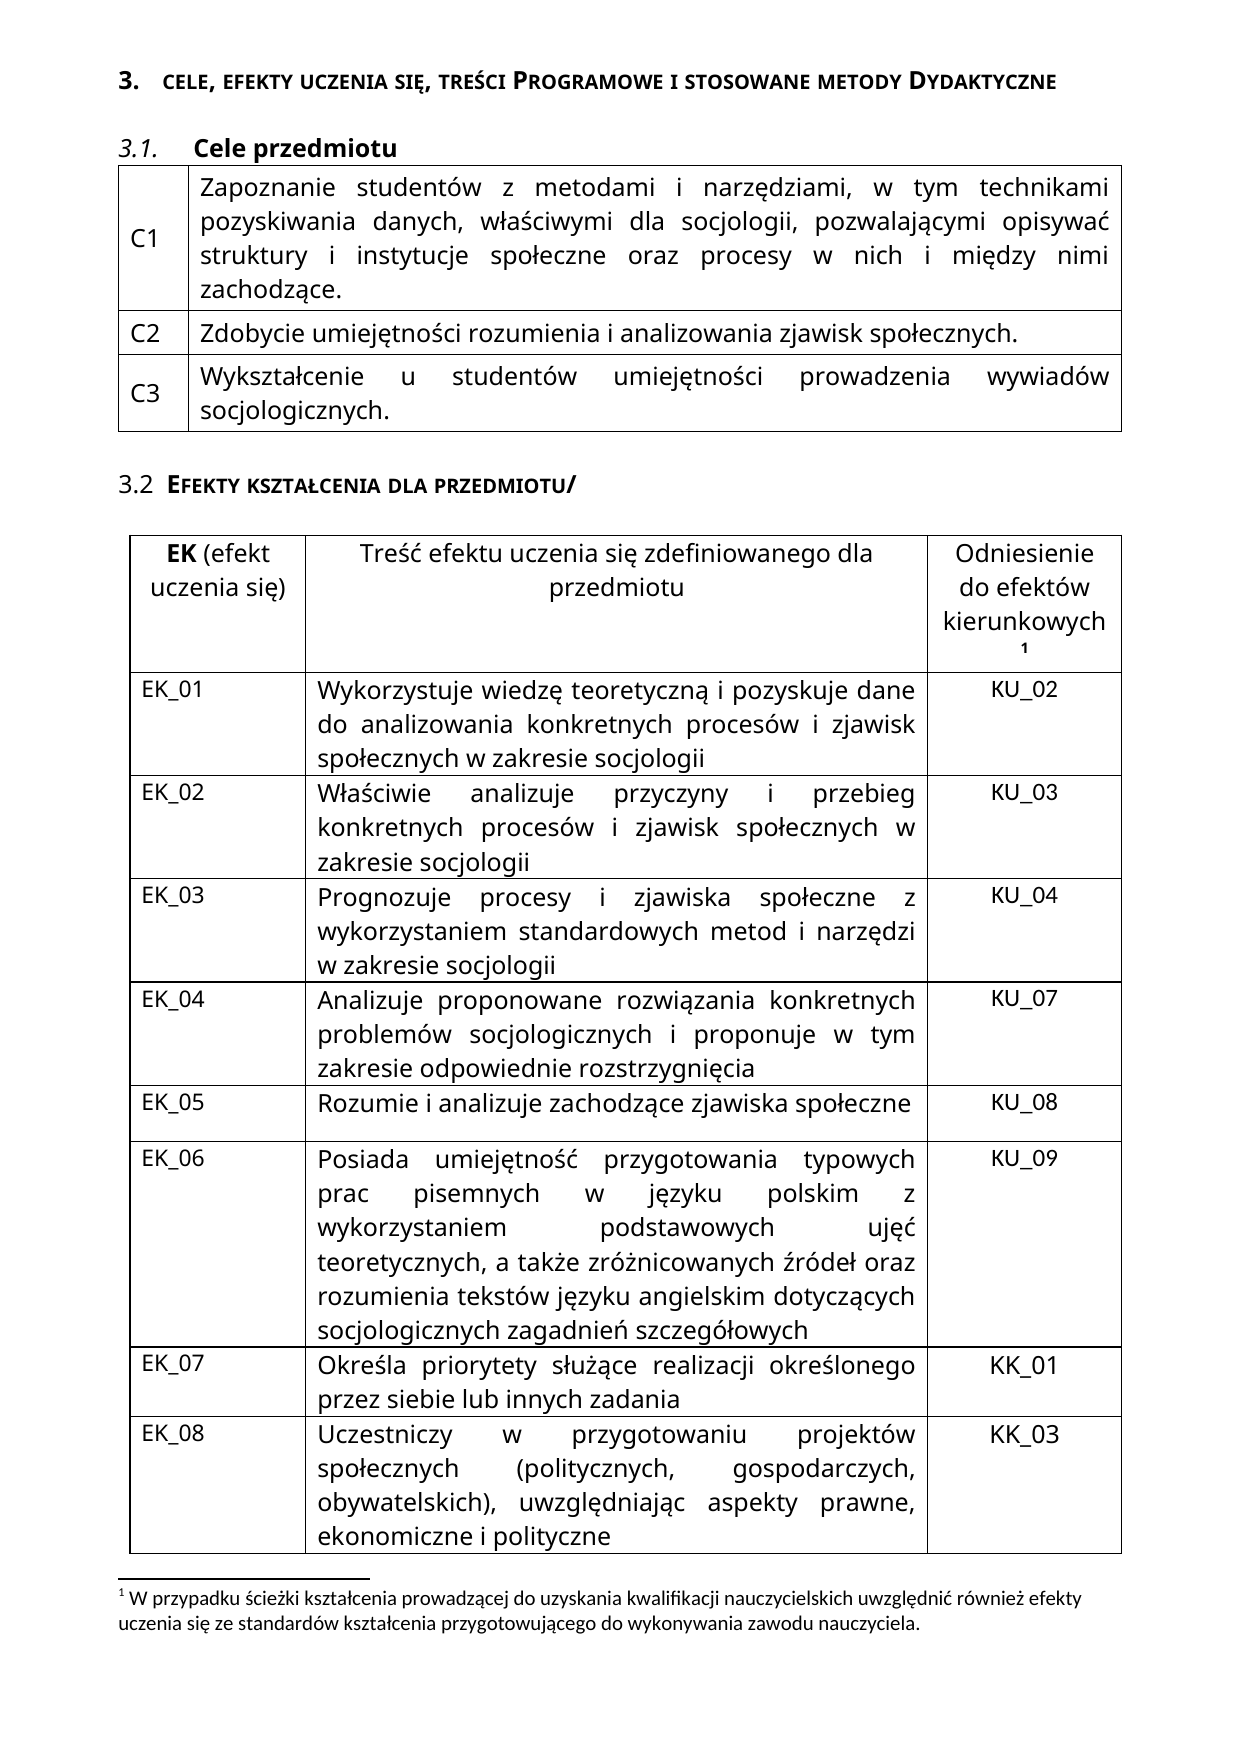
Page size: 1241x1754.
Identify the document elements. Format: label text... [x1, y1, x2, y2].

table_cell Właściwie analizuje przyczyny i przebieg konkretnych procesów i zjawisk społecznych w zakresie socjologii [306, 776, 927, 878]
table_cell C3 [119, 355, 188, 431]
table_cell KK_03 [928, 1417, 1121, 1553]
table_cell Określa priorytety służące realizacji określonego przez siebie lub innych zadania [306, 1348, 927, 1416]
list cele, efekty uczenia się, treści Programowe i stosowane metody Dydaktyczne [118, 62, 1122, 97]
table_cell Wykształcenie u studentów umiejętności prowadzenia wywiadów socjologicznych. [189, 355, 1121, 431]
table_cell EK_08 [131, 1417, 305, 1553]
table_cell Wykorzystuje wiedzę teoretyczną i pozyskuje dane do analizowania konkretnych procesów i zjawisk społecznych w zakresie socjologii [306, 673, 927, 775]
table_cell KU_09 [928, 1142, 1121, 1346]
table_header Treść efektu uczenia się zdefiniowanego dla przedmiotu [306, 536, 927, 672]
table_cell EK_02 [131, 776, 305, 878]
table_cell EK_04 [131, 983, 305, 1085]
table_cell Prognozuje procesy i zjawiska społeczne z wykorzystaniem standardowych metod i narzędzi w zakresie socjologii [306, 879, 927, 981]
table_cell KU_02 [928, 673, 1121, 775]
table_cell EK_03 [131, 879, 305, 981]
table_cell Rozumie i analizuje zachodzące zjawiska społeczne [306, 1086, 927, 1141]
table_cell C2 [119, 311, 188, 354]
table_cell Posiada umiejętność przygotowania typowych prac pisemnych w języku polskim z wykorzystaniem podstawowych ujęć teoretycznych, a także zróżnicowanych źródeł oraz rozumienia tekstów języku angielskim dotyczących socjologicznych zagadnień szczegółowych [306, 1142, 927, 1346]
table_header Zapoznanie studentów z metodami i narzędziami, w tym technikami pozyskiwania danych, właściwymi dla socjologii, pozwalającymi opisywać struktury i instytucje społeczne oraz procesy w nich i między nimi zachodzące. [189, 166, 1121, 310]
table_header C1 [119, 166, 188, 310]
list Cele przedmiotu [118, 131, 1122, 165]
text 3.2 Efekty kształcenia dla przedmiotu/ [118, 466, 1122, 500]
table_header EK (efekt uczenia się) [131, 536, 305, 672]
table_cell EK_01 [131, 673, 305, 775]
table_cell Zdobycie umiejętności rozumienia i analizowania zjawisk społecznych. [189, 311, 1121, 354]
table_cell EK_05 [131, 1086, 305, 1141]
table_header Odniesienie do efektów kierunkowych [928, 536, 1121, 672]
table_cell EK_07 [131, 1348, 305, 1416]
table_cell Analizuje proponowane rozwiązania konkretnych problemów socjologicznych i proponuje w tym zakresie odpowiednie rozstrzygnięcia [306, 983, 927, 1085]
table_cell KU_04 [928, 879, 1121, 981]
table_cell Uczestniczy w przygotowaniu projektów społecznych (politycznych, gospodarczych, obywatelskich), uwzględniając aspekty prawne, ekonomiczne i polityczne [306, 1417, 927, 1553]
table_cell EK_06 [131, 1142, 305, 1346]
table_cell KK_01 [928, 1348, 1121, 1416]
table_cell KU_03 [928, 776, 1121, 878]
table_cell KU_08 [928, 1086, 1121, 1141]
table_cell KU_07 [928, 983, 1121, 1085]
